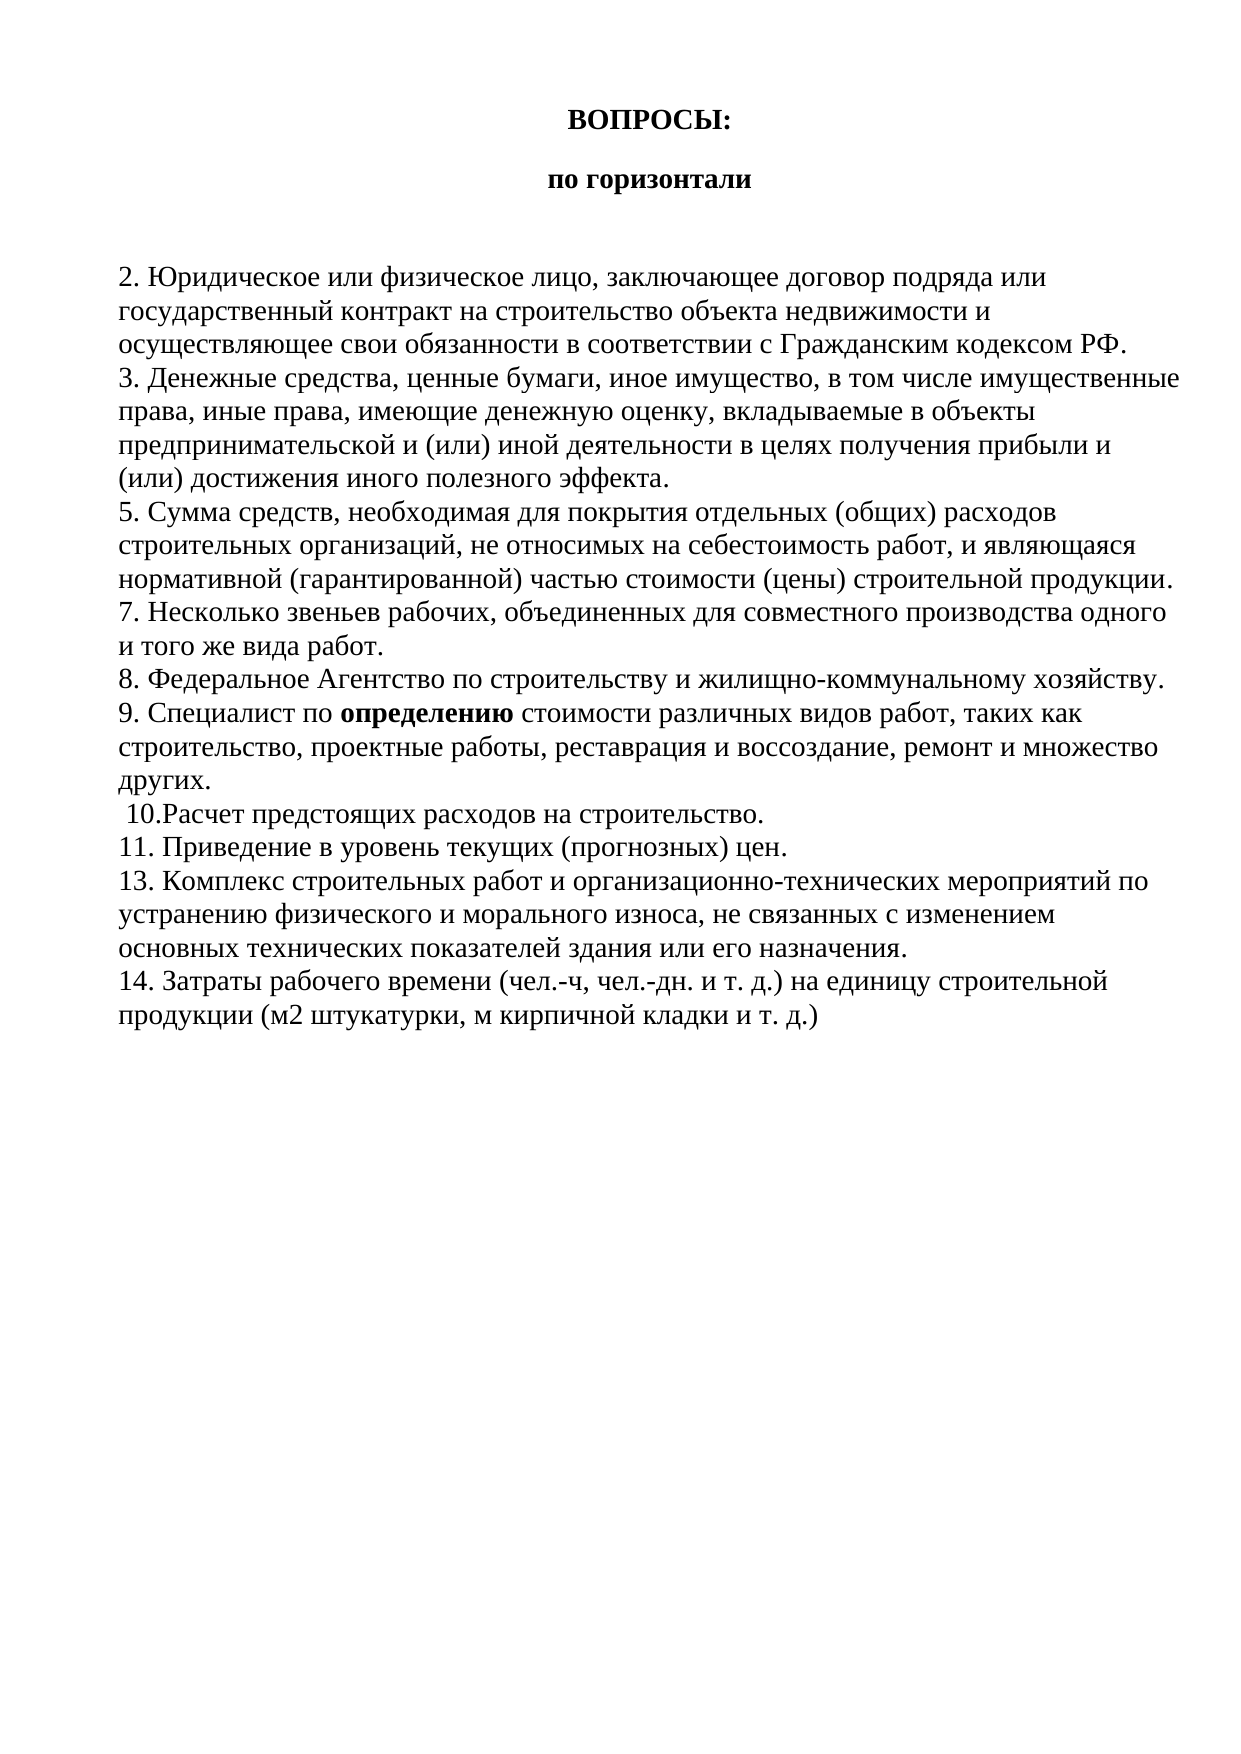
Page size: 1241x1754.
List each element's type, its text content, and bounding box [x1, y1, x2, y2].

text 13. Комплекс строительных работ и организационно-технических мероприятий по устранению физического и морального износа, не связанных с изменением основных технических показателей здания или его назначения. [118, 863, 1181, 963]
text 11. Приведение в уровень текущих (прогнозных) цен. [118, 829, 1181, 863]
text 2. Юридическое или физическое лицо, заключающее договор подряда или государственный контракт на строительство объекта недвижимости и осуществляющее свои обязанности в соответствии с Гражданским кодексом РФ. [118, 259, 1181, 360]
text 9. Специалист по определению стоимости различных видов работ, таких как строительство, проектные работы, реставрация и воссоздание, ремонт и множество других. [212, 695, 1181, 796]
text 7. Несколько звеньев рабочих, объединенных для совместного производства одного и того же вида работ. [118, 594, 1181, 662]
text 8. Федеральное Агентство по строительству и жилищно-коммунальному хозяйству. [118, 662, 1181, 695]
text 14. Затраты рабочего времени (чел.-ч, чел.-дн. и т. д.) на единицу строительной продукции (м2 штукатурки, м кирпичной кладки и т. д.) [118, 963, 1181, 1031]
text 3. Денежные средства, ценные бумаги, иное имущество, в том числе имущественные права, иные права, имеющие денежную оценку, вкладываемые в объекты предпринимательской и (или) иной деятельности в целях получения прибыли и (или) достижения иного полезного эффекта. [662, 360, 1181, 494]
text 5. Сумма средств, необходимая для покрытия отдельных (общих) расходов строительных организаций, не относимых на себестоимость работ, и являющаяся нормативной (гарантированной) частью стоимости (цены) строительной продукции. [118, 494, 1181, 594]
text ВОПРОСЫ: [118, 102, 1181, 135]
text по горизонтали [118, 161, 1181, 195]
text 10.Расчет предстоящих расходов на строительство. [118, 796, 1181, 829]
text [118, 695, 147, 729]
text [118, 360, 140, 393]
